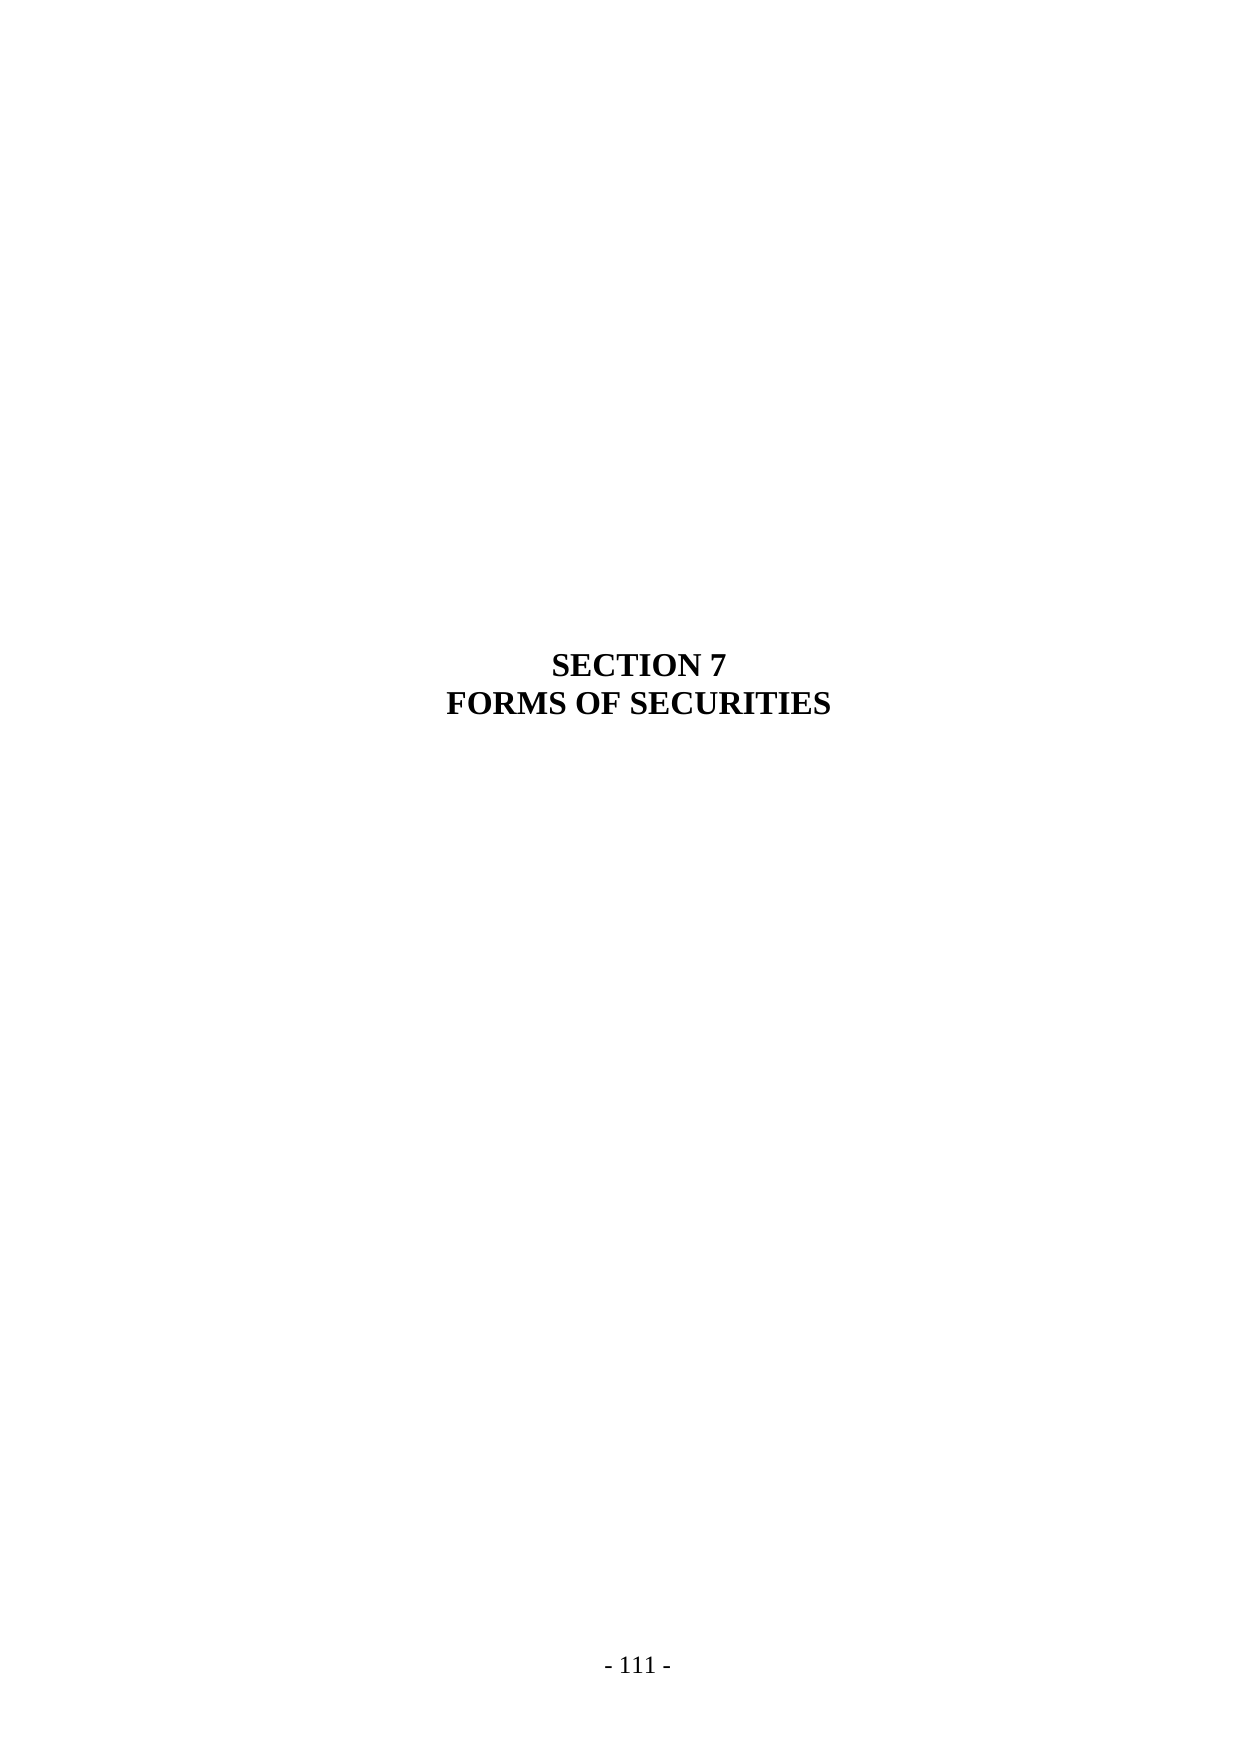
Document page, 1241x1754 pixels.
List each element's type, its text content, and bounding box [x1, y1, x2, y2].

subtitle SECTION 7 [187, 645, 1090, 683]
text FORMS OF SECURITIES [187, 683, 1090, 722]
